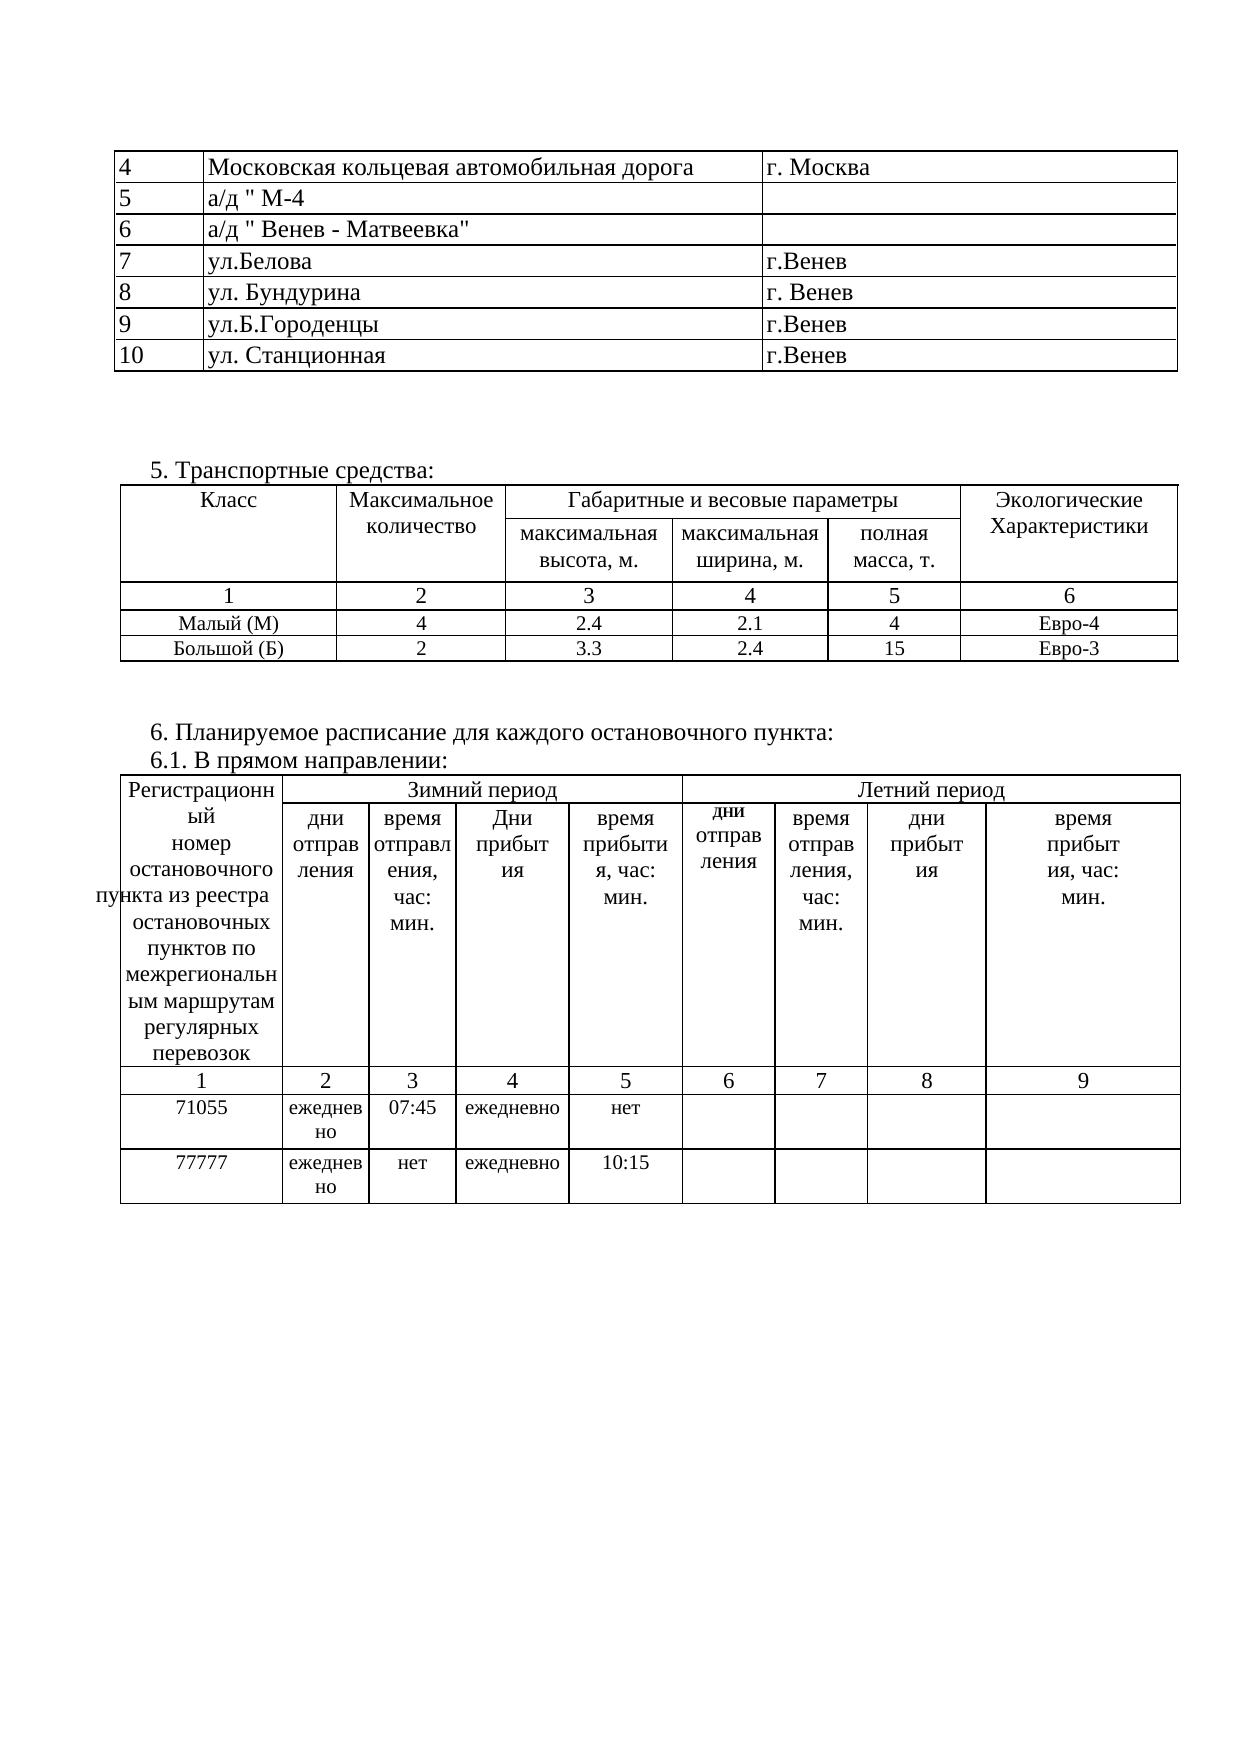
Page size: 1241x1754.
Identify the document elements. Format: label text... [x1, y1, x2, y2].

table_cell ежедневно [457, 1095, 568, 1148]
table_cell ул. Бундурина [204, 277, 762, 307]
table_cell 2.1 [673, 611, 827, 634]
table_cell ежедневно [283, 1095, 368, 1148]
table_cell [987, 1095, 1180, 1148]
table_cell время отправл ения, час: мин. [370, 804, 455, 1066]
table_cell дни прибыт ия [868, 804, 985, 1066]
table_cell [987, 1150, 1180, 1202]
table_cell 5 [115, 183, 203, 213]
table_cell г.Венев [763, 307, 1177, 339]
table_cell Евро-3 [961, 636, 1177, 660]
table_cell Московская кольцевая автомобильная дорога [204, 152, 762, 181]
table_cell ул. Станционная [204, 340, 762, 370]
table_cell нет [570, 1095, 682, 1148]
table_cell 71055 [121, 1095, 282, 1148]
table_header Максимальное количество [337, 486, 505, 581]
text 5. Транспортные средства: [150, 456, 1090, 484]
table_cell ежедневно [283, 1150, 368, 1202]
table_cell 7 [776, 1067, 867, 1094]
table_cell 10:15 [570, 1150, 682, 1202]
table_cell 1 [121, 583, 336, 609]
table_cell 10 [115, 340, 203, 370]
table_cell Малый (М) [121, 611, 336, 634]
table_cell [868, 1095, 985, 1148]
table_cell [763, 181, 1177, 213]
table_cell [683, 1150, 774, 1202]
table_header Класс [121, 486, 336, 581]
table_cell а/д " Венев - Матвеевка" [204, 215, 762, 244]
table_cell [776, 1095, 867, 1148]
table_cell 2 [337, 636, 505, 660]
table_cell 7 [115, 245, 203, 276]
table_cell полная масса, т. [829, 519, 960, 581]
table_cell 3.3 [506, 636, 672, 660]
table_cell Евро-4 [961, 611, 1177, 634]
table_cell 5 [829, 583, 960, 609]
table_cell 5 [570, 1067, 682, 1094]
table_header Экологические Характеристики [961, 486, 1177, 581]
table_cell а/д " М-4 [204, 183, 762, 213]
table_cell ул.Белова [204, 246, 762, 276]
table_cell максимальная ширина, м. [673, 519, 827, 581]
table_cell 9 [115, 308, 203, 339]
table_cell 4 [673, 583, 827, 609]
table_cell 2.4 [673, 636, 827, 660]
table_cell ежедневно [457, 1150, 568, 1202]
table_cell время прибыт ия, час: мин. [987, 804, 1180, 1066]
table_cell 6 [115, 214, 203, 244]
table_cell Большой (Б) [121, 636, 336, 660]
table_cell г.Венев [763, 244, 1177, 276]
table_cell Дни прибыт ия [457, 804, 568, 1066]
table_cell 07:45 [370, 1095, 455, 1148]
table_cell 6 [961, 583, 1177, 609]
table_cell нет [370, 1150, 455, 1202]
table_cell 8 [868, 1067, 985, 1094]
table_cell 3 [506, 583, 672, 609]
table_cell 4 [829, 611, 960, 634]
table_cell время прибыти я, час: мин. [570, 804, 682, 1066]
table_cell 2 [283, 1067, 368, 1094]
table_cell г.Венев [763, 339, 1177, 370]
table_cell 6 [683, 1067, 774, 1094]
table_cell 4 [115, 152, 203, 181]
table_cell ул.Б.Городенцы [204, 309, 762, 339]
table_cell 4 [337, 611, 505, 634]
table_cell 77777 [121, 1150, 282, 1202]
table_cell 1 [121, 1067, 282, 1094]
table_cell [868, 1150, 985, 1202]
table_header Габаритные и весовые параметры [506, 486, 960, 518]
table_cell г. Москва [763, 152, 1177, 181]
text 6.1. В прямом направлении: [150, 746, 1090, 774]
table_cell 4 [457, 1067, 568, 1094]
table_cell ДНИ отправ ления [683, 804, 774, 1066]
table_cell 9 [987, 1067, 1180, 1094]
table_cell [763, 213, 1177, 244]
table_header Регистрационный номер остановочного пункта из реестра остановочных пунктов по межрегиональным маршрутам регулярных перевозок [121, 776, 282, 1066]
table_cell г. Венев [763, 276, 1177, 307]
table_header Летний период [683, 776, 1180, 802]
table_cell время отправ ления, час: мин. [776, 804, 867, 1066]
table_cell 15 [829, 636, 960, 660]
table_cell дни отправ ления [283, 804, 368, 1066]
table_header Зимний период [283, 776, 682, 802]
text 6. Планируемое расписание для каждого остановочного пункта: [150, 717, 1090, 746]
table_cell 8 [115, 277, 203, 307]
table_cell 2 [337, 583, 505, 609]
table_cell максимальная высота, м. [506, 519, 672, 581]
table_cell 2.4 [506, 611, 672, 634]
table_cell [683, 1095, 774, 1148]
table_cell 3 [370, 1067, 455, 1094]
table_cell [776, 1150, 867, 1202]
